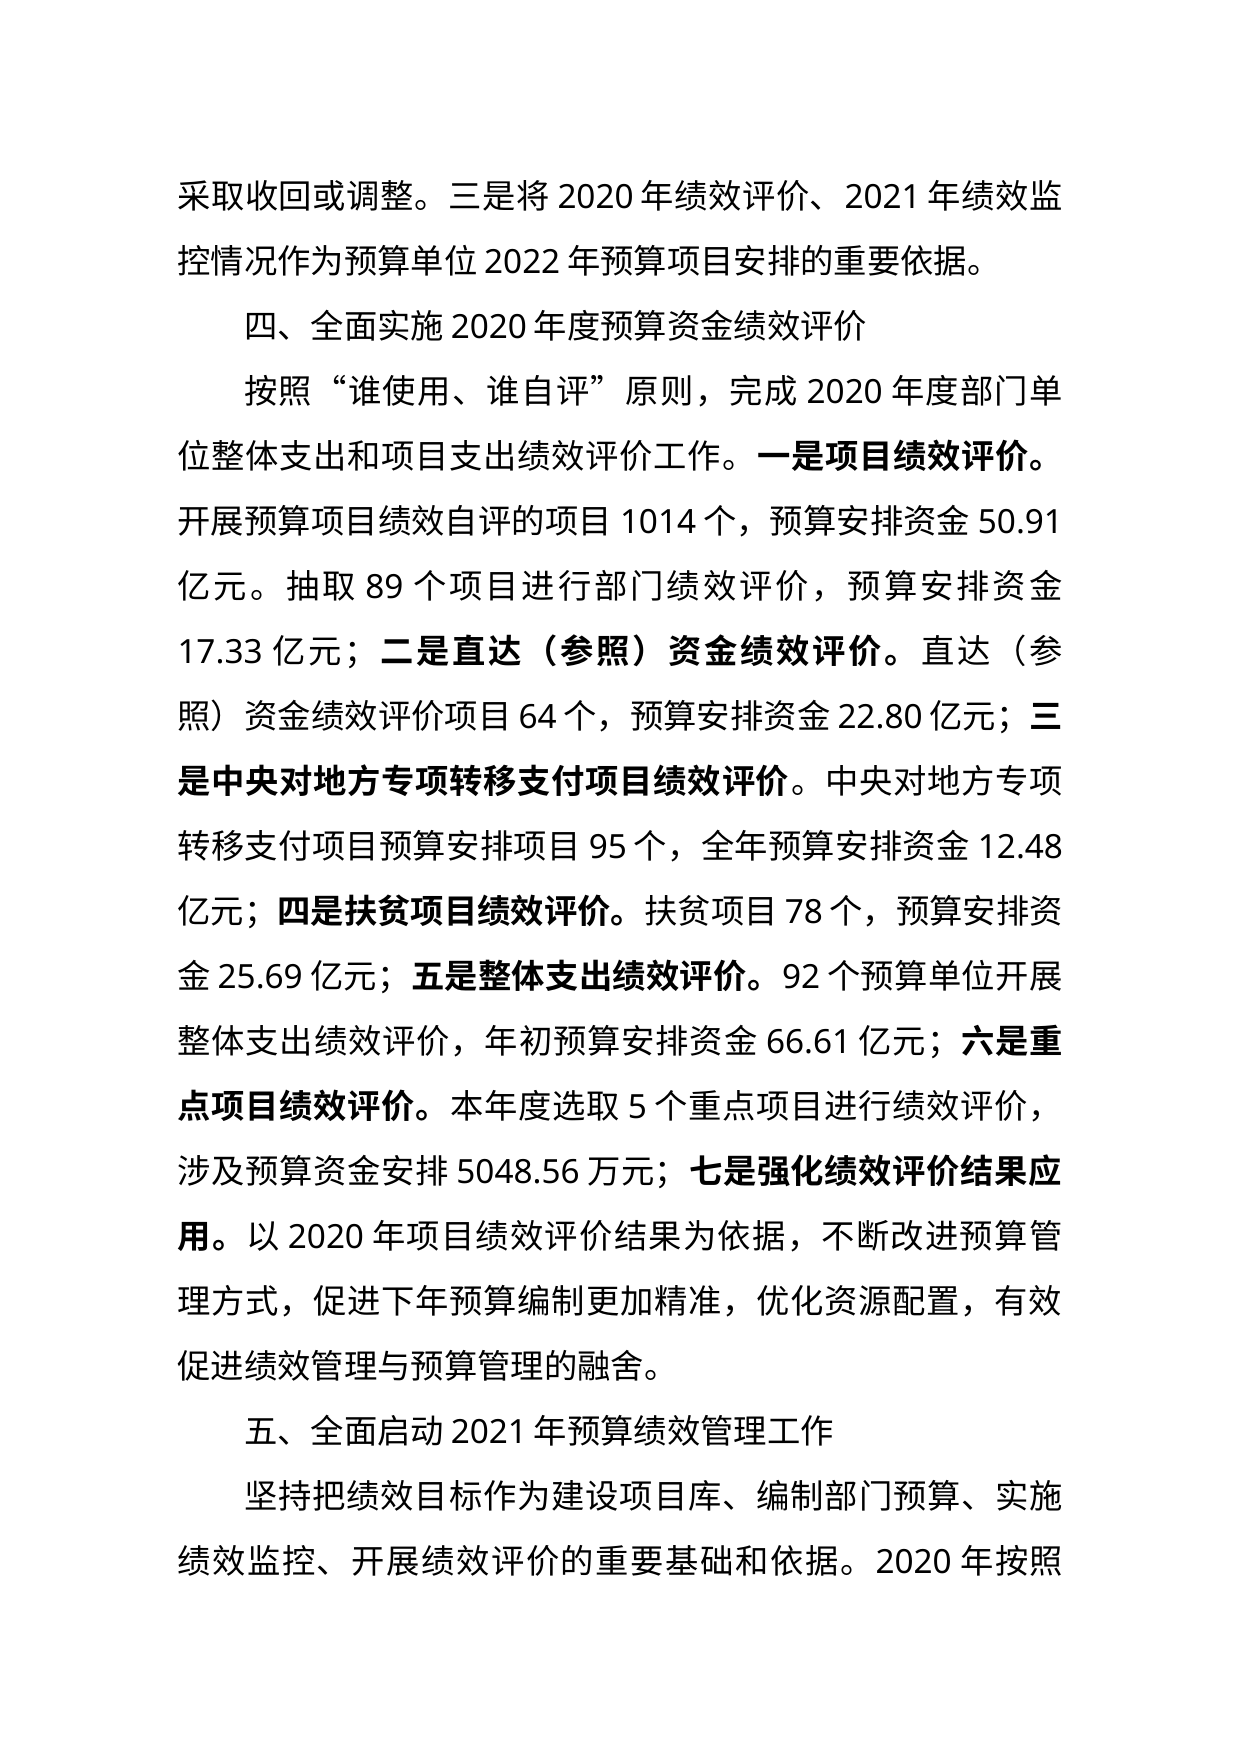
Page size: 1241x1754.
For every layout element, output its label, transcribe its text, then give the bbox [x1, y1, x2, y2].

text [177, 162, 1063, 292]
text 五、全面启动2021年预算绩效管理工作 [177, 1397, 1063, 1462]
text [177, 1462, 1063, 1592]
text 四、全面实施2020年度预算资金绩效评价 [177, 292, 1063, 357]
text 按照“谁使用、谁自评”原则，完成2020年度部门单位整体支出和项目支出绩效评价工作。一是项目绩效评价。开展预算项目绩效自评的项目1014个，预算安排资金50.91亿元。抽取89个项目进行部门绩效评价，预算安排资金17.33亿元；二是直达（参照）资金绩效评价。直达（参照）资金绩效评价项目64个，预算安排资金22.80亿元；三是中央对地方专项转移支付项目绩效评价。中央对地方专项转移支付项目预算安排项目95个，全年预算安排资金12.48亿元；四是扶贫项目绩效评价。扶贫项目78个，预算安排资金25.69亿元；五是整体支出绩效评价。92个预算单位开展整体支出绩效评价，年初预算安排资金66.61亿元；六是重点项目绩效评价。本年度选取5个重点项目进行绩效评价，涉及预算资金安排5048.56万元；七是强化绩效评价结果应用。以2020年项目绩效评价结果为依据，不断改进预算管理方式，促进下年预算编制更加精准，优化资源配置，有效促进绩效管理与预算管理的融舍。 [177, 357, 1063, 1397]
